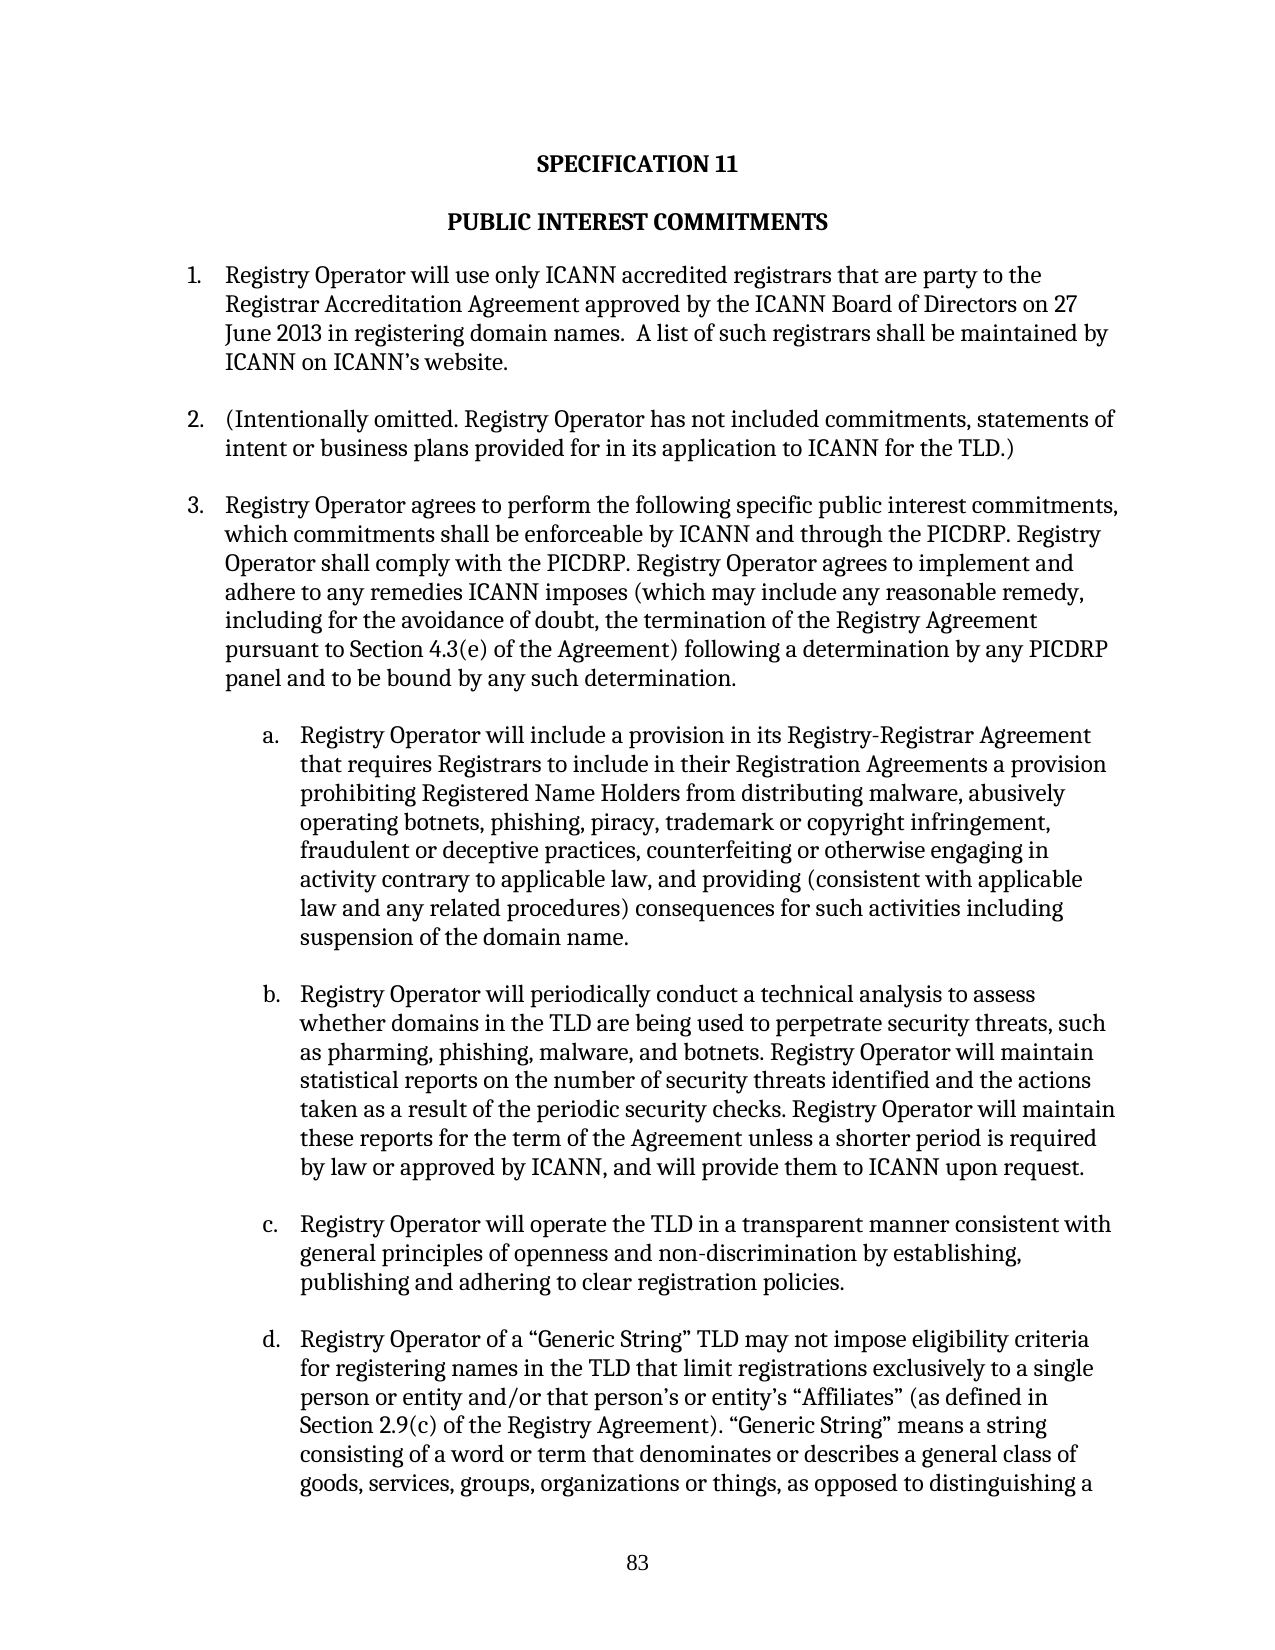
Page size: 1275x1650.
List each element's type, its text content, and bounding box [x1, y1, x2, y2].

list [262, 1325, 1125, 1497]
text PUBLIC INTEREST COMMITMENTS [150, 150, 1125, 236]
list Registry Operator will operate the TLD in a transparent manner consistent with general principles of openness and non-discrimination by establishing, publishing and adhering to clear registration policies. [262, 1210, 1125, 1296]
list Registry Operator will periodically conduct a technical analysis to assess whether domains in the TLD are being used to perpetrate security threats, such as pharming, phishing, malware, and botnets. Registry Operator will maintain statistical reports on the number of security threats identified and the actions taken as a result of the periodic security checks. Registry Operator will maintain these reports for the term of the Agreement unless a shorter period is required by law or approved by ICANN, and will provide them to ICANN upon request. [262, 980, 1125, 1181]
list (Intentionally omitted. Registry Operator has not included commitments, statements of intent or business plans provided for in its application to ICANN for the TLD.) [187, 405, 1125, 462]
list Registry Operator will include a provision in its Registry-Registrar Agreement that requires Registrars to include in their Registration Agreements a provision prohibiting Registered Name Holders from distributing malware, abusively operating botnets, phishing, piracy, trademark or copyright infringement, fraudulent or deceptive practices, counterfeiting or otherwise engaging in activity contrary to applicable law, and providing (consistent with applicable law and any related procedures) consequences for such activities including suspension of the domain name. [262, 721, 1125, 951]
list Registry Operator will use only ICANN accredited registrars that are party to the Registrar Accreditation Agreement approved by the ICANN Board of Directors on 27 June 2013 in registering domain names. A list of such registrars shall be maintained by ICANN on ICANN’s website. [187, 261, 1125, 376]
list Registry Operator agrees to perform the following specific public interest commitments, which commitments shall be enforceable by ICANN and through the PICDRP. Registry Operator shall comply with the PICDRP. Registry Operator agrees to implement and adhere to any remedies ICANN imposes (which may include any reasonable remedy, including for the avoidance of doubt, the termination of the Registry Agreement pursuant to Section 4.3(e) of the Agreement) following a determination by any PICDRP panel and to be bound by any such determination. [187, 491, 1125, 692]
